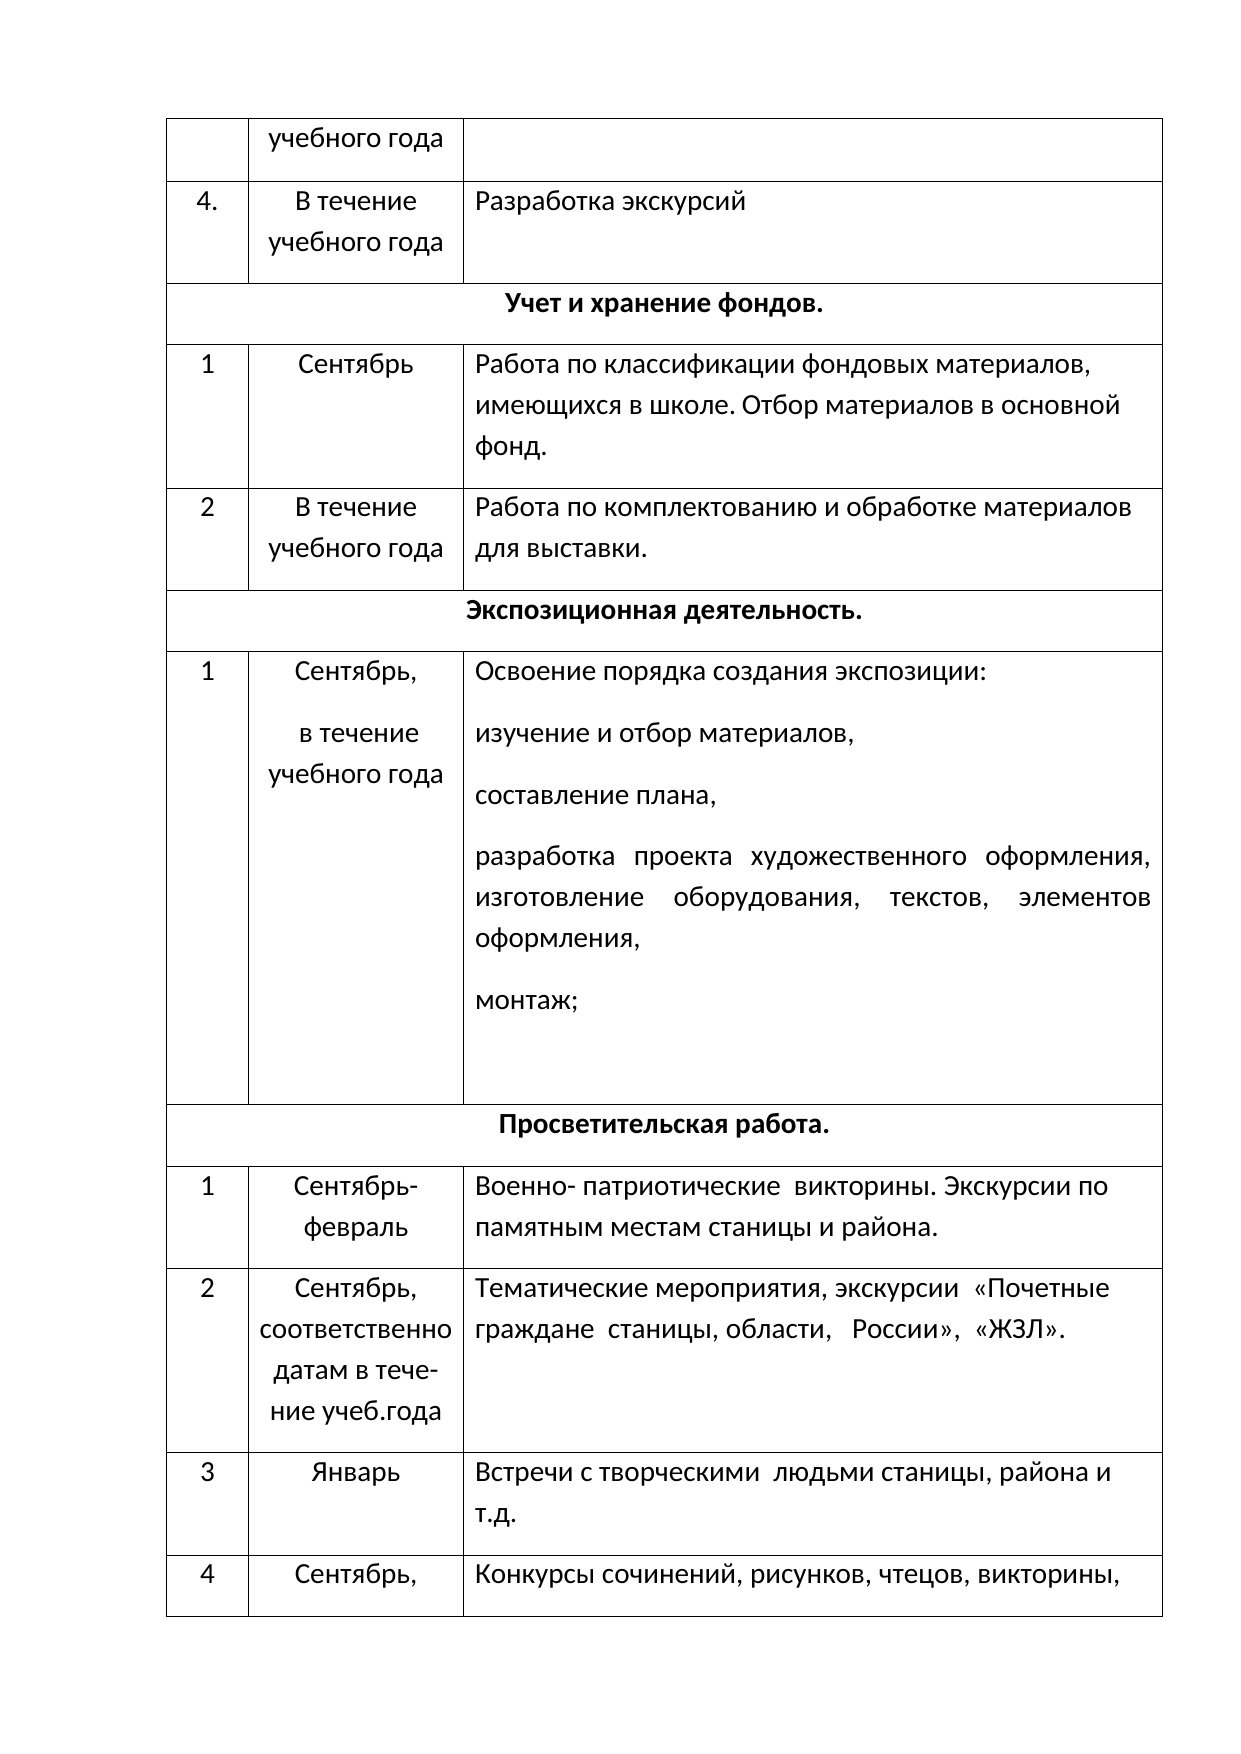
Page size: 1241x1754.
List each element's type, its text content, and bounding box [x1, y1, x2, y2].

table_cell Экспозиционная деятельность. [167, 591, 1162, 651]
table_cell Работа по классификации фондовых материалов, имеющихся в школе. Отбор материалов в основной фонд. [464, 345, 1162, 487]
table_cell Освоение порядка создания экспозиции: изучение и отбор материалов, составление плана, разработка проекта художественного оформления, изготовление оборудования, текстов, элементов оформления, монтаж; [464, 652, 1162, 1104]
table_cell Тематические мероприятия, экскурсии «Почетные граждане станицы, области, России», «ЖЗЛ». [464, 1269, 1162, 1452]
table_cell Январь [249, 1453, 463, 1554]
table_cell Работа по комплектованию и обработке материалов для выставки. [464, 489, 1162, 590]
table_cell Учет и хранение фондов. [167, 284, 1162, 344]
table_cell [464, 119, 1162, 181]
table_cell Сентябрь, в течение учебного года [249, 652, 463, 1104]
table_cell 2 [167, 489, 248, 590]
table_cell В течение учебного года [249, 182, 463, 283]
table_cell Военно- патриотические викторины. Экскурсии по памятным местам станицы и района. [464, 1167, 1162, 1268]
table_cell 4. [167, 182, 248, 283]
table_cell 4 [167, 1556, 248, 1616]
table_cell Сентябрь, соответственно датам в тече-ние учеб.года [249, 1269, 463, 1452]
table_cell 2 [167, 1269, 248, 1452]
table_cell Встречи с творческими людьми станицы, района и т.д. [464, 1453, 1162, 1554]
table_cell Разработка экскурсий [464, 182, 1162, 283]
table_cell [464, 1556, 1162, 1616]
table_cell В течение учебного года [249, 489, 463, 590]
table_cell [249, 119, 463, 181]
table_cell Просветительская работа. [167, 1105, 1162, 1166]
table_cell Сентябрь-февраль [249, 1167, 463, 1268]
table_cell 1 [167, 345, 248, 487]
table_cell 3 [167, 119, 248, 181]
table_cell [249, 1556, 463, 1616]
table_cell 1 [167, 652, 248, 1104]
table_cell Сентябрь [249, 345, 463, 487]
table_cell 1 [167, 1167, 248, 1268]
table_cell 3 [167, 1453, 248, 1554]
